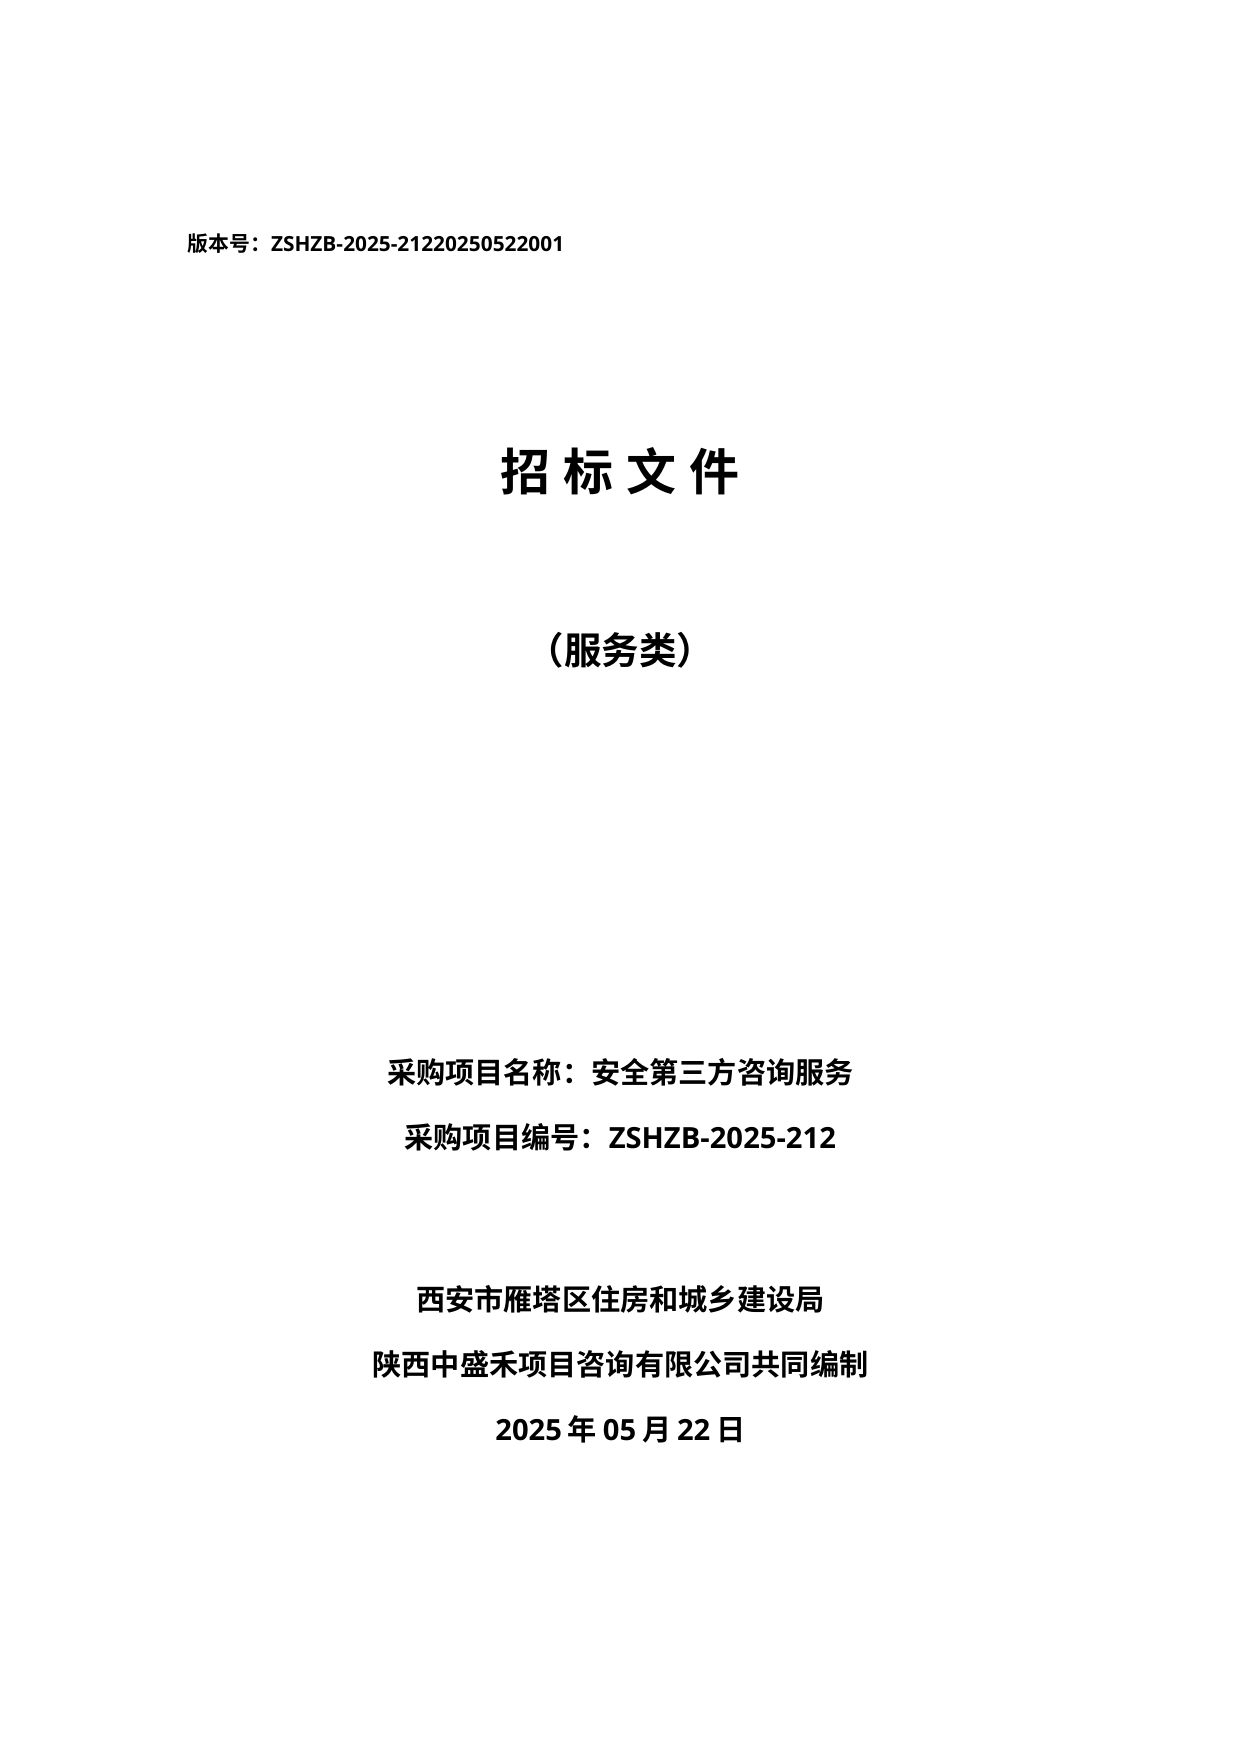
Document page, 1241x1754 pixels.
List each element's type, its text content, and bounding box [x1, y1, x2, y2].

text 招 标 文 件 [187, 422, 1053, 617]
text 采购项目名称：安全第三方咨询服务 [187, 1039, 1053, 1104]
text 2025年05月22日 [187, 1397, 1053, 1462]
text 版本号：ZSHZB-2025-21220250522001 [187, 227, 1053, 422]
text 陕西中盛禾项目咨询有限公司共同编制 [187, 1332, 1053, 1397]
text 西安市雁塔区住房和城乡建设局 [187, 1267, 1053, 1332]
text （服务类） [187, 617, 1053, 1039]
text 采购项目编号：ZSHZB-2025-212 [187, 1104, 1053, 1267]
